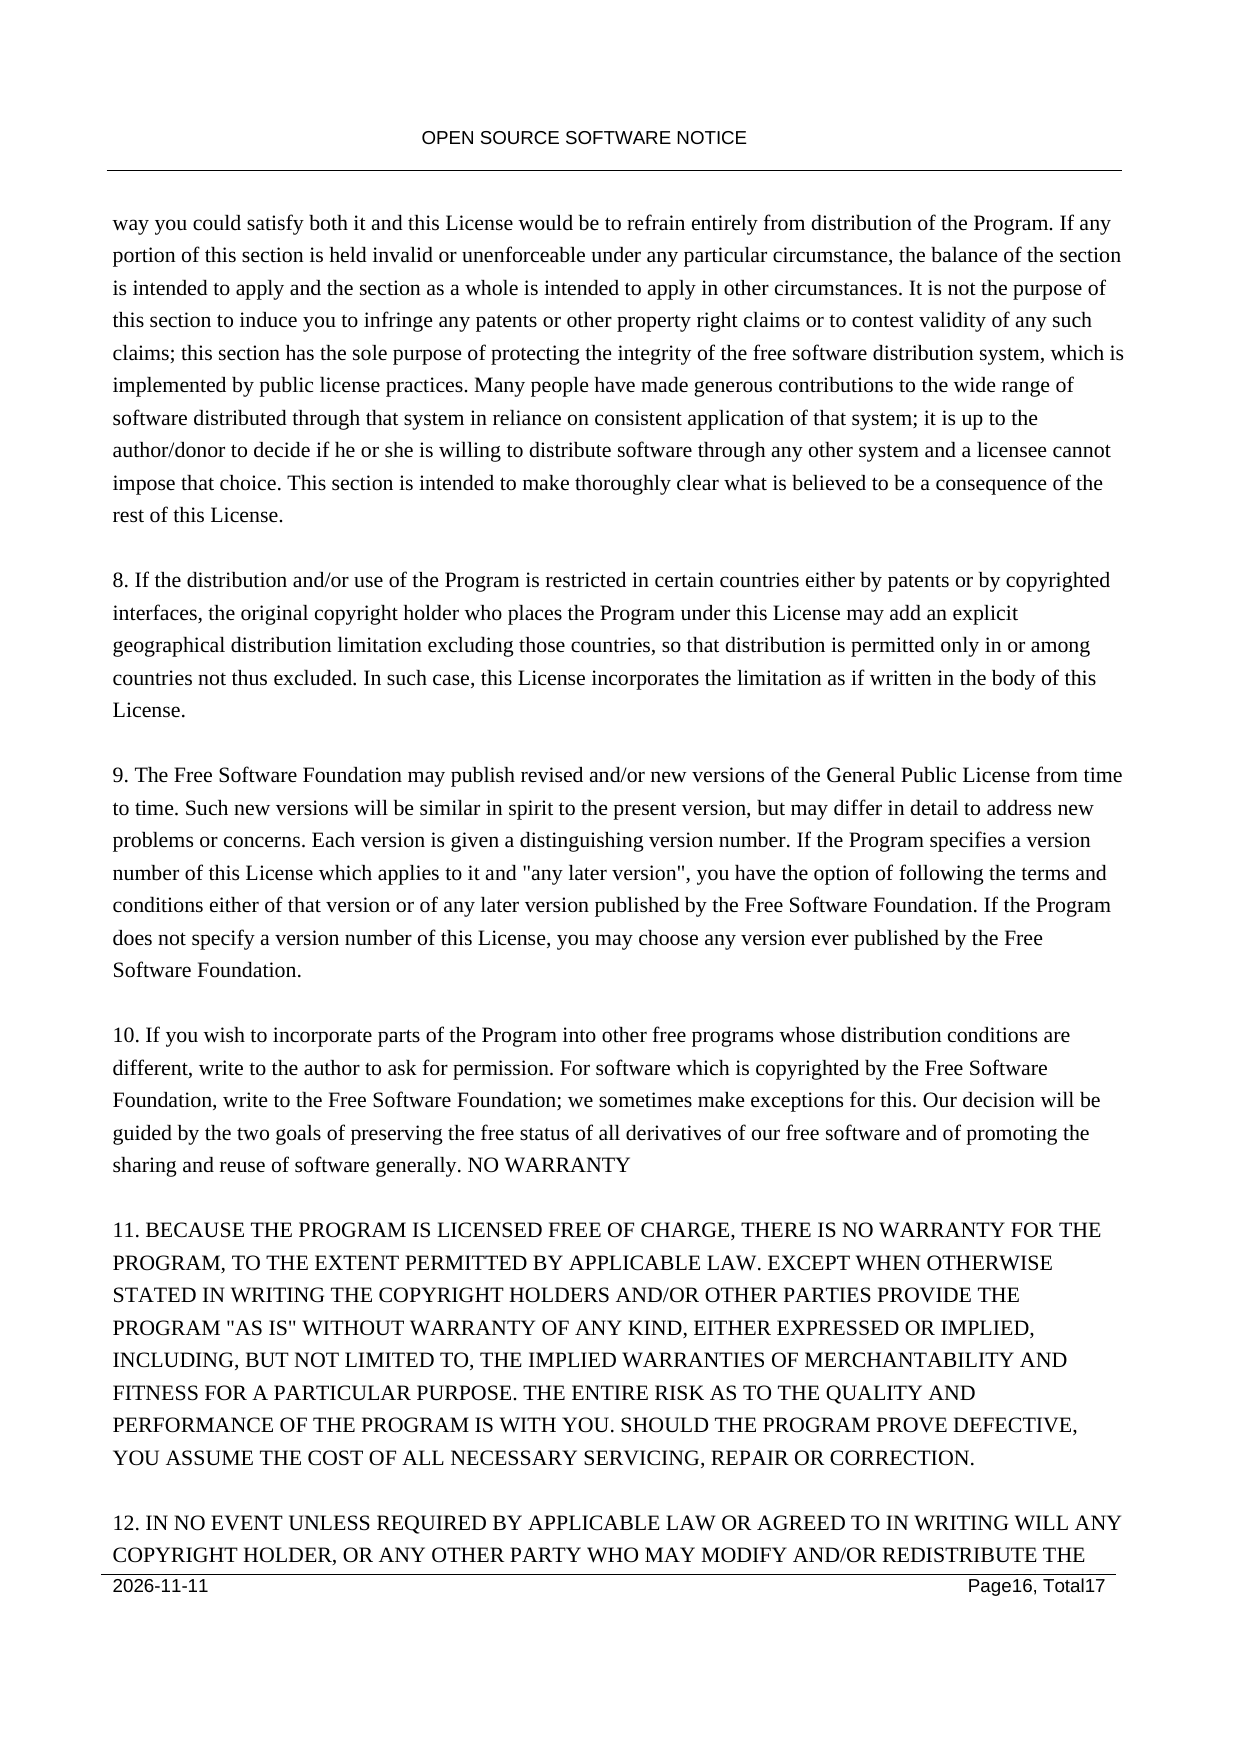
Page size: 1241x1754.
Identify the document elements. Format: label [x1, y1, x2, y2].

text [112, 206, 1128, 1571]
